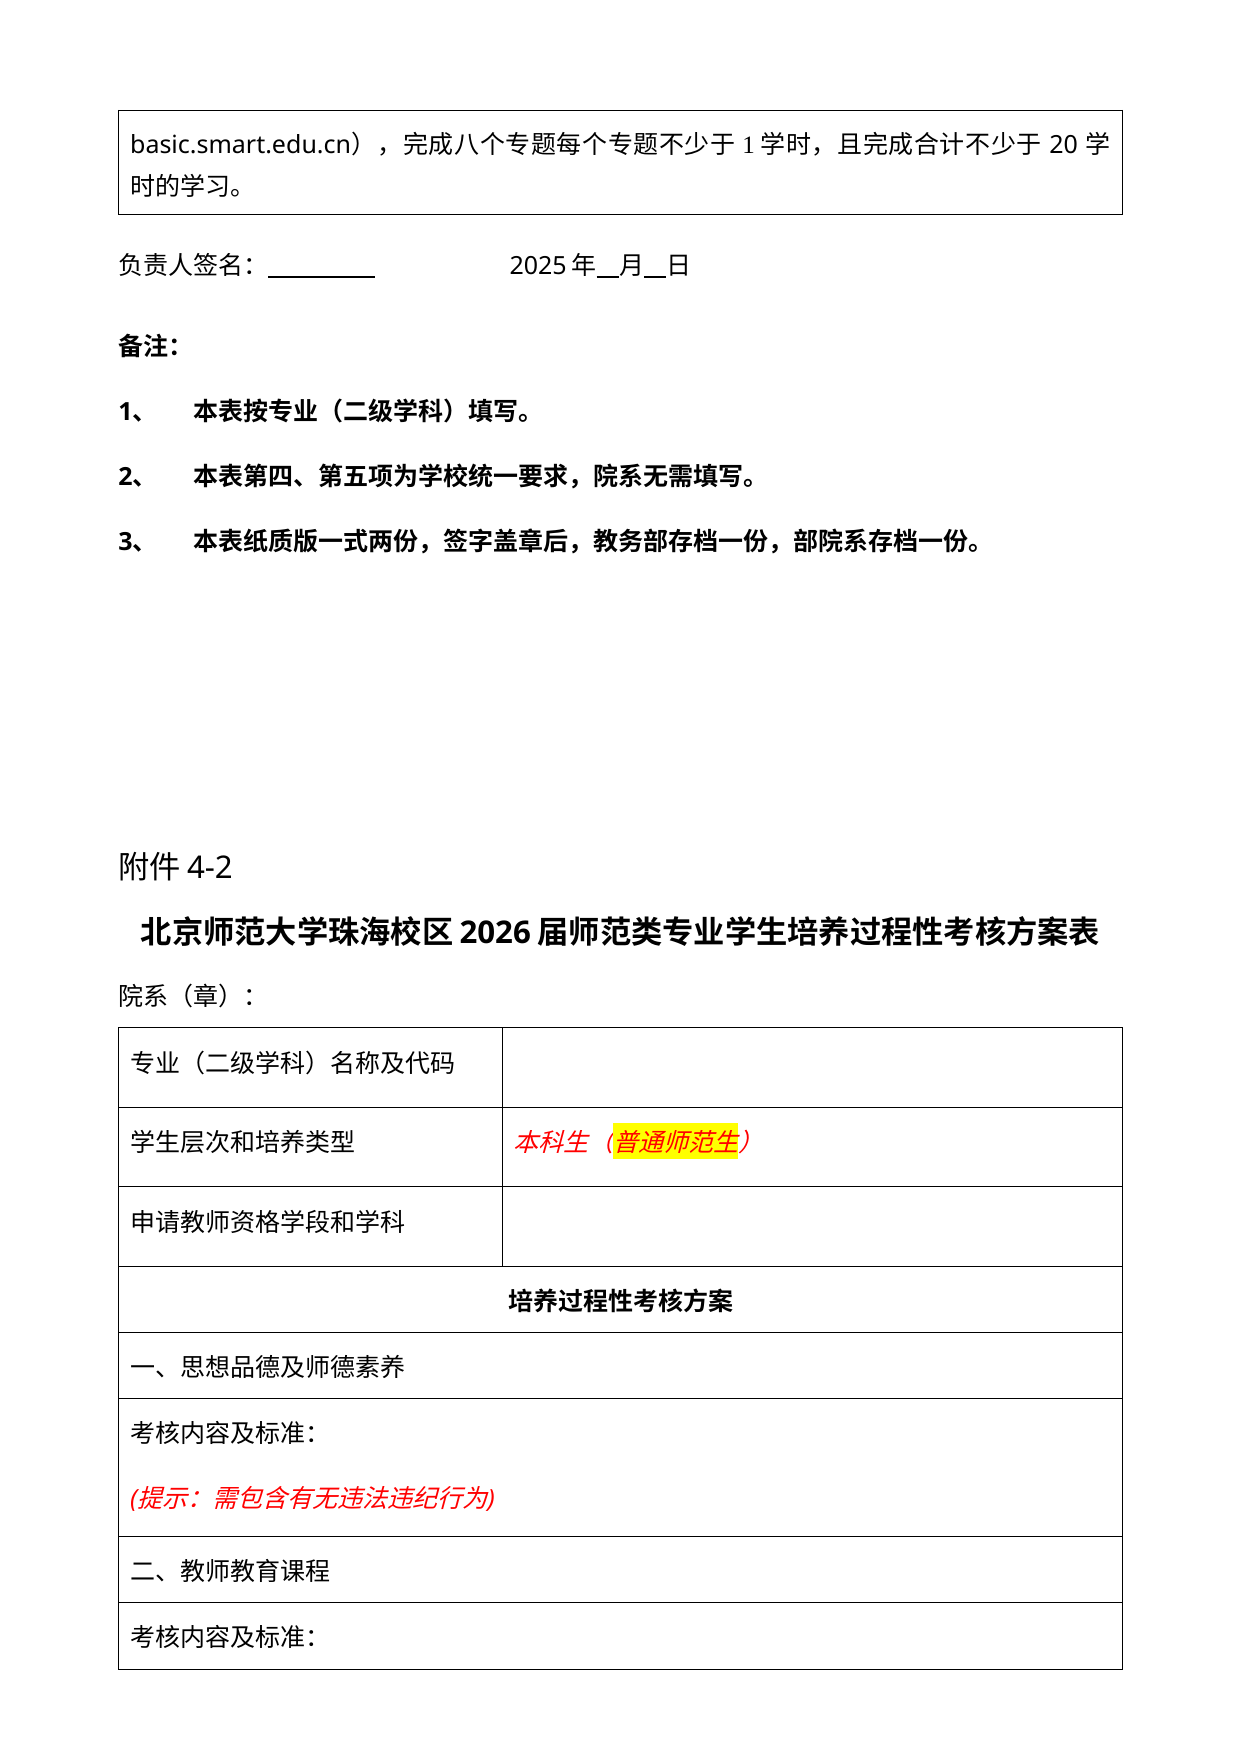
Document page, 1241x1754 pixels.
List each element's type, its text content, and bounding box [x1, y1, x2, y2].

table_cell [119, 1603, 1122, 1669]
table_cell 一、思想品德及师德素养 [119, 1333, 1122, 1398]
table_header [503, 1028, 1122, 1107]
table_cell 本科生（普通师范生） [503, 1108, 1122, 1186]
table_cell 培养过程性考核方案 [119, 1267, 1122, 1332]
list 本表第四、第五项为学校统一要求，院系无需填写。 [118, 442, 1122, 507]
text 附件4-2 [118, 832, 1122, 897]
table_header 专业（二级学科）名称及代码 [119, 1028, 502, 1107]
table_cell [503, 1187, 1122, 1266]
table_cell 学生层次和培养类型 [119, 1108, 502, 1186]
text 院系（章）： [118, 962, 1122, 1027]
text 负责人签名： 2025年 月 日 [118, 231, 1122, 296]
text 备注： [118, 312, 1122, 377]
list 本表按专业（二级学科）填写。 [118, 377, 1122, 442]
table_cell 二、教师教育课程 [119, 1537, 1122, 1602]
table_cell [119, 111, 1122, 213]
text 北京师范大学珠海校区2026届师范类专业学生培养过程性考核方案表 [118, 897, 1122, 962]
table_cell 考核内容及标准： (提示：需包含有无违法违纪行为) [119, 1399, 1122, 1536]
table_cell 申请教师资格学段和学科 [119, 1187, 502, 1266]
list 本表纸质版一式两份，签字盖章后，教务部存档一份，部院系存档一份。 [118, 507, 1122, 572]
